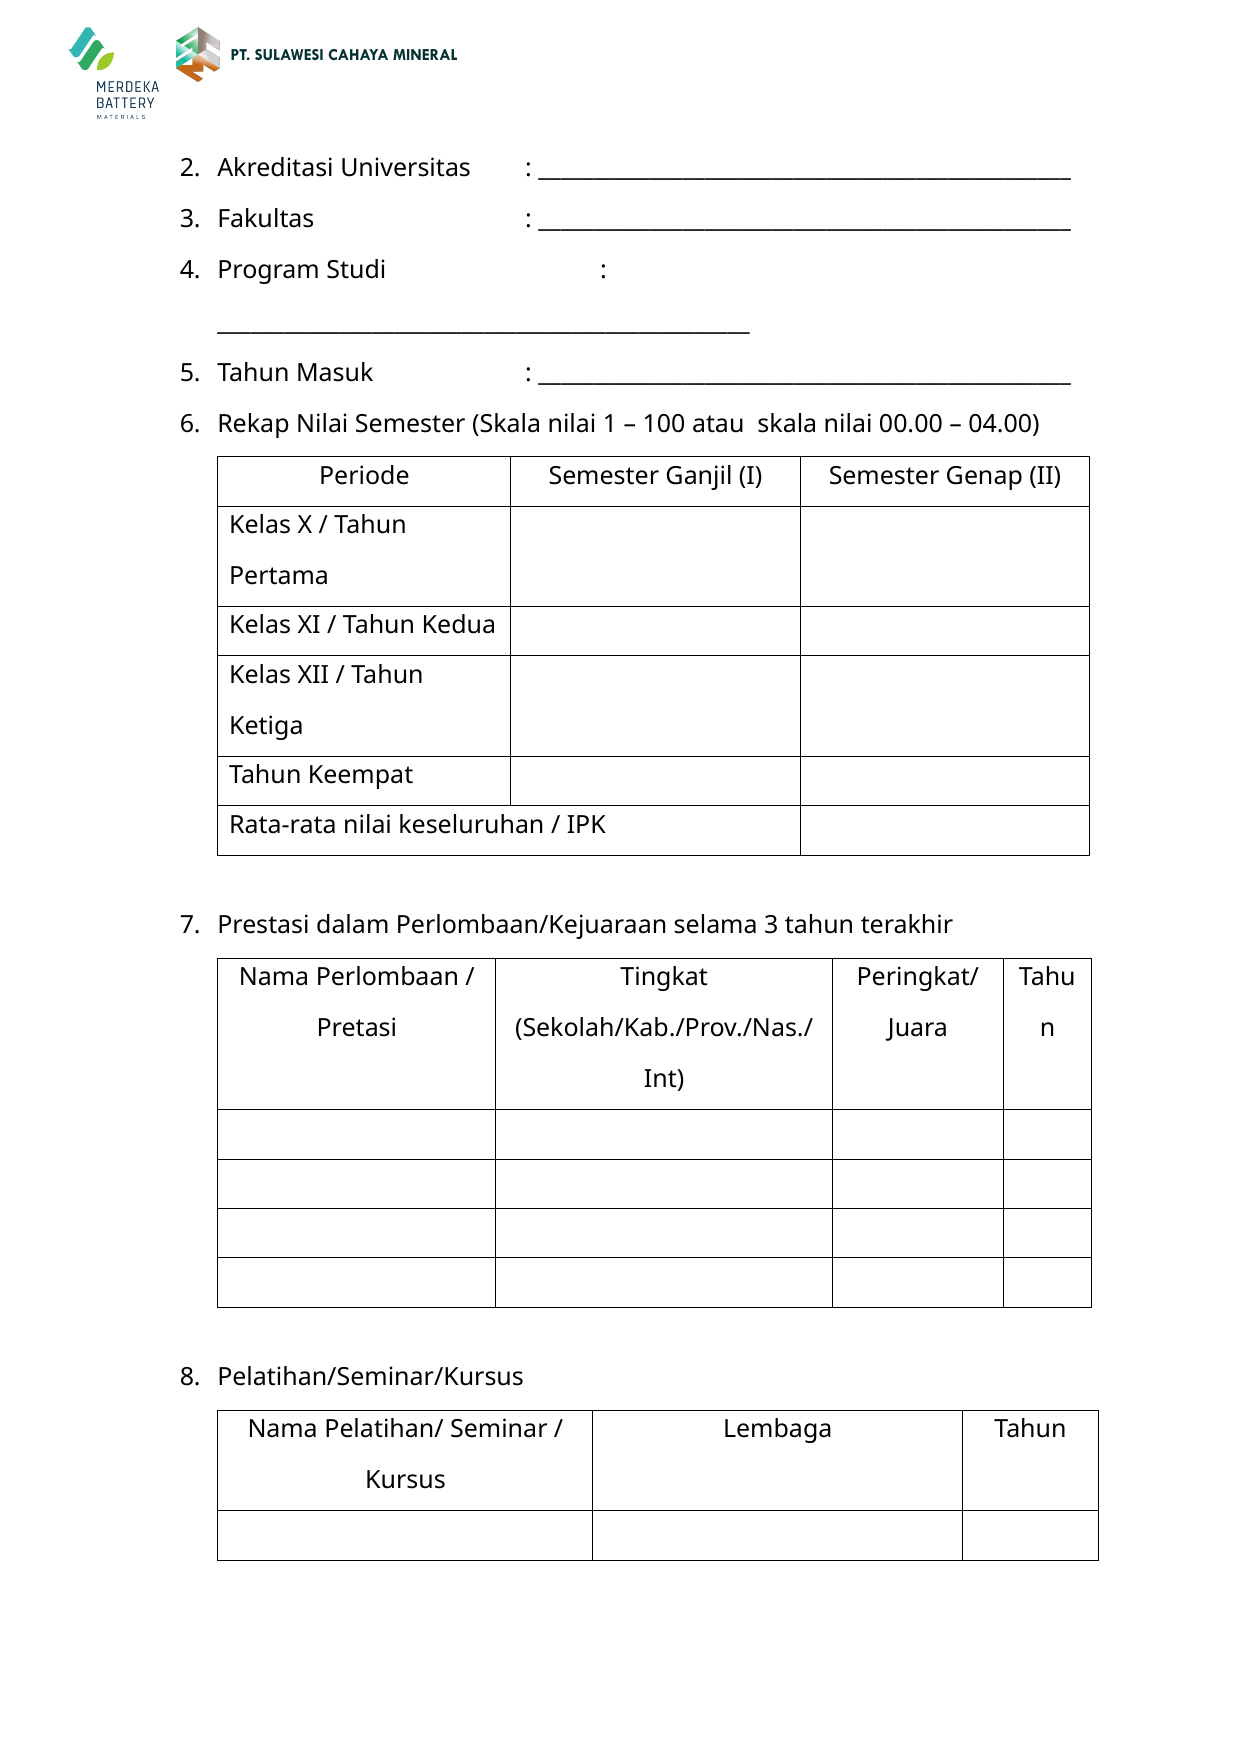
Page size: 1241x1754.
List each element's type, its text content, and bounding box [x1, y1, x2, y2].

list Prestasi dalam Perlombaan/Kejuaraan selama 3 tahun terakhir [179, 907, 1090, 941]
table_cell [218, 1258, 495, 1307]
table_cell [833, 1258, 1003, 1307]
table_cell [833, 1209, 1003, 1257]
table_header Semester Genap (II) [801, 457, 1089, 506]
table_header Peringkat/ Juara [833, 959, 1003, 1109]
table_cell [511, 507, 800, 606]
table_cell [801, 607, 1089, 655]
table_cell [963, 1511, 1098, 1559]
list Program Studi : ________________________________________________ [179, 252, 1090, 337]
list Fakultas : ________________________________________________ [179, 201, 1090, 235]
table_cell [1004, 1209, 1091, 1257]
table_cell [833, 1160, 1003, 1208]
table_cell [218, 1160, 495, 1208]
table_header Tahun [963, 1411, 1098, 1510]
table_header Tingkat (Sekolah/Kab./Prov./Nas./Int) [496, 959, 832, 1109]
table_cell [801, 656, 1089, 756]
table_cell Kelas XI / Tahun Kedua [218, 607, 510, 655]
table_cell [801, 806, 1089, 854]
table_cell [801, 507, 1089, 606]
list Tahun Masuk : ________________________________________________ [179, 354, 1090, 388]
table_cell Tahun Keempat [218, 757, 510, 805]
list Pelatihan/Seminar/Kursus [179, 1359, 1090, 1393]
table_header Tahun [1004, 959, 1091, 1109]
table_cell [496, 1160, 832, 1208]
table_cell [511, 656, 800, 756]
table_header Periode [218, 457, 510, 506]
table_cell [511, 757, 800, 805]
list Rekap Nilai Semester (Skala nilai 1 – 100 atau skala nilai 00.00 – 04.00) [179, 405, 1090, 439]
table_cell Kelas XII / Tahun Ketiga [218, 656, 510, 756]
table_header Nama Pelatihan/ Seminar / Kursus [218, 1411, 592, 1510]
table_header Nama Perlombaan / Pretasi [218, 959, 495, 1109]
table_cell Kelas X / Tahun Pertama [218, 507, 510, 606]
table_cell [1004, 1160, 1091, 1208]
table_cell [1004, 1110, 1091, 1158]
table_cell [218, 1110, 495, 1158]
table_cell [218, 1209, 495, 1257]
table_cell [496, 1110, 832, 1158]
list Akreditasi Universitas : ________________________________________________ [179, 150, 1090, 184]
table_header Lembaga [593, 1411, 962, 1510]
table_cell Rata-rata nilai keseluruhan / IPK [218, 806, 800, 854]
table_cell [833, 1110, 1003, 1158]
picture [176, 27, 457, 82]
table_cell [801, 757, 1089, 805]
table_header Semester Ganjil (I) [511, 457, 800, 506]
table_cell [496, 1258, 832, 1307]
table_cell [593, 1511, 962, 1559]
table_cell [496, 1209, 832, 1257]
table_cell [1004, 1258, 1091, 1307]
picture [68, 27, 159, 119]
table_cell [511, 607, 800, 655]
table_cell [218, 1511, 592, 1559]
